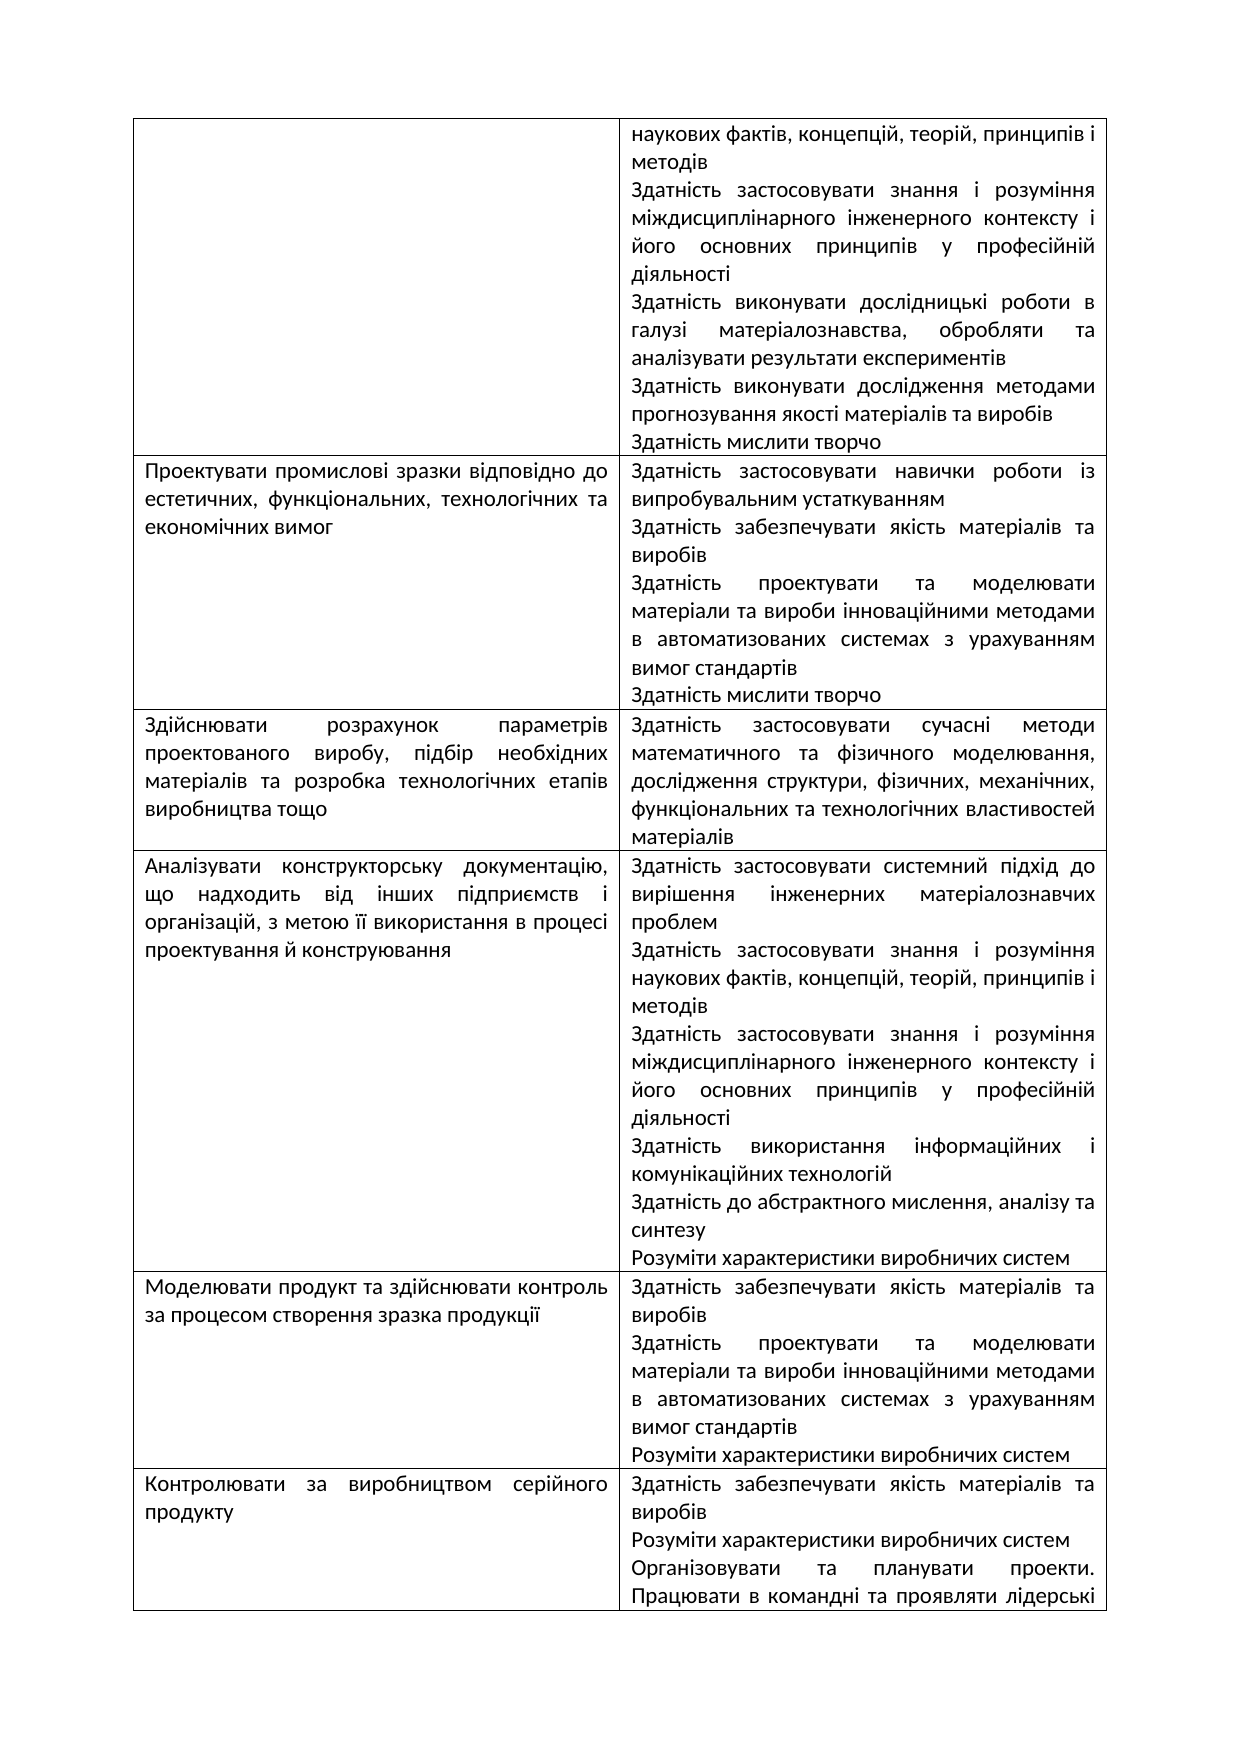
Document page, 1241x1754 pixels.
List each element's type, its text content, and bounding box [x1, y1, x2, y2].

table_cell Здійснювати розрахунок параметрів проектованого виробу, підбір необхідних матеріалів та розробка технологічних етапів виробництва тощо [134, 710, 619, 850]
table_cell Здатність застосовувати сучасні методи математичного та фізичного моделювання, дослідження структури, фізичних, механічних, функціональних та технологічних властивостей матеріалів [620, 710, 1106, 850]
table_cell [134, 119, 619, 455]
table_cell Здатність застосовувати навички роботи із випробувальним устаткуванням Здатність забезпечувати якість матеріалів та виробів Здатність проектувати та моделювати матеріали та вироби інноваційними методами в автоматизованих системах з урахуванням вимог стандартів Здатність мислити творчо [620, 456, 1106, 709]
table_cell Здатність забезпечувати якість матеріалів та виробів Здатність проектувати та моделювати матеріали та вироби інноваційними методами в автоматизованих системах з урахуванням вимог стандартів Розуміти характеристики виробничих систем [620, 1272, 1106, 1468]
table_cell Аналізувати конструкторську документацію, що надходить від інших підприємств і організацій, з метою її використання в процесі проектування й конструювання [134, 851, 619, 1271]
table_cell Проектувати промислові зразки відповідно до естетичних, функціональних, технологічних та економічних вимог [134, 456, 619, 709]
table_cell Моделювати продукт та здійснювати контроль за процесом створення зразка продукції [134, 1272, 619, 1468]
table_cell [620, 1469, 1106, 1609]
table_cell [620, 119, 1106, 455]
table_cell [134, 1469, 619, 1609]
table_cell Здатність застосовувати системний підхід до вирішення інженерних матеріалознавчих проблем Здатність застосовувати знання і розуміння наукових фактів, концепцій, теорій, принципів і методів Здатність застосовувати знання і розуміння міждисциплінарного інженерного контексту і його основних принципів у професійній діяльності Здатність використання інформаційних і комунікаційних технологій Здатність до абстрактного мислення, аналізу та синтезу Розуміти характеристики виробничих систем [620, 851, 1106, 1271]
